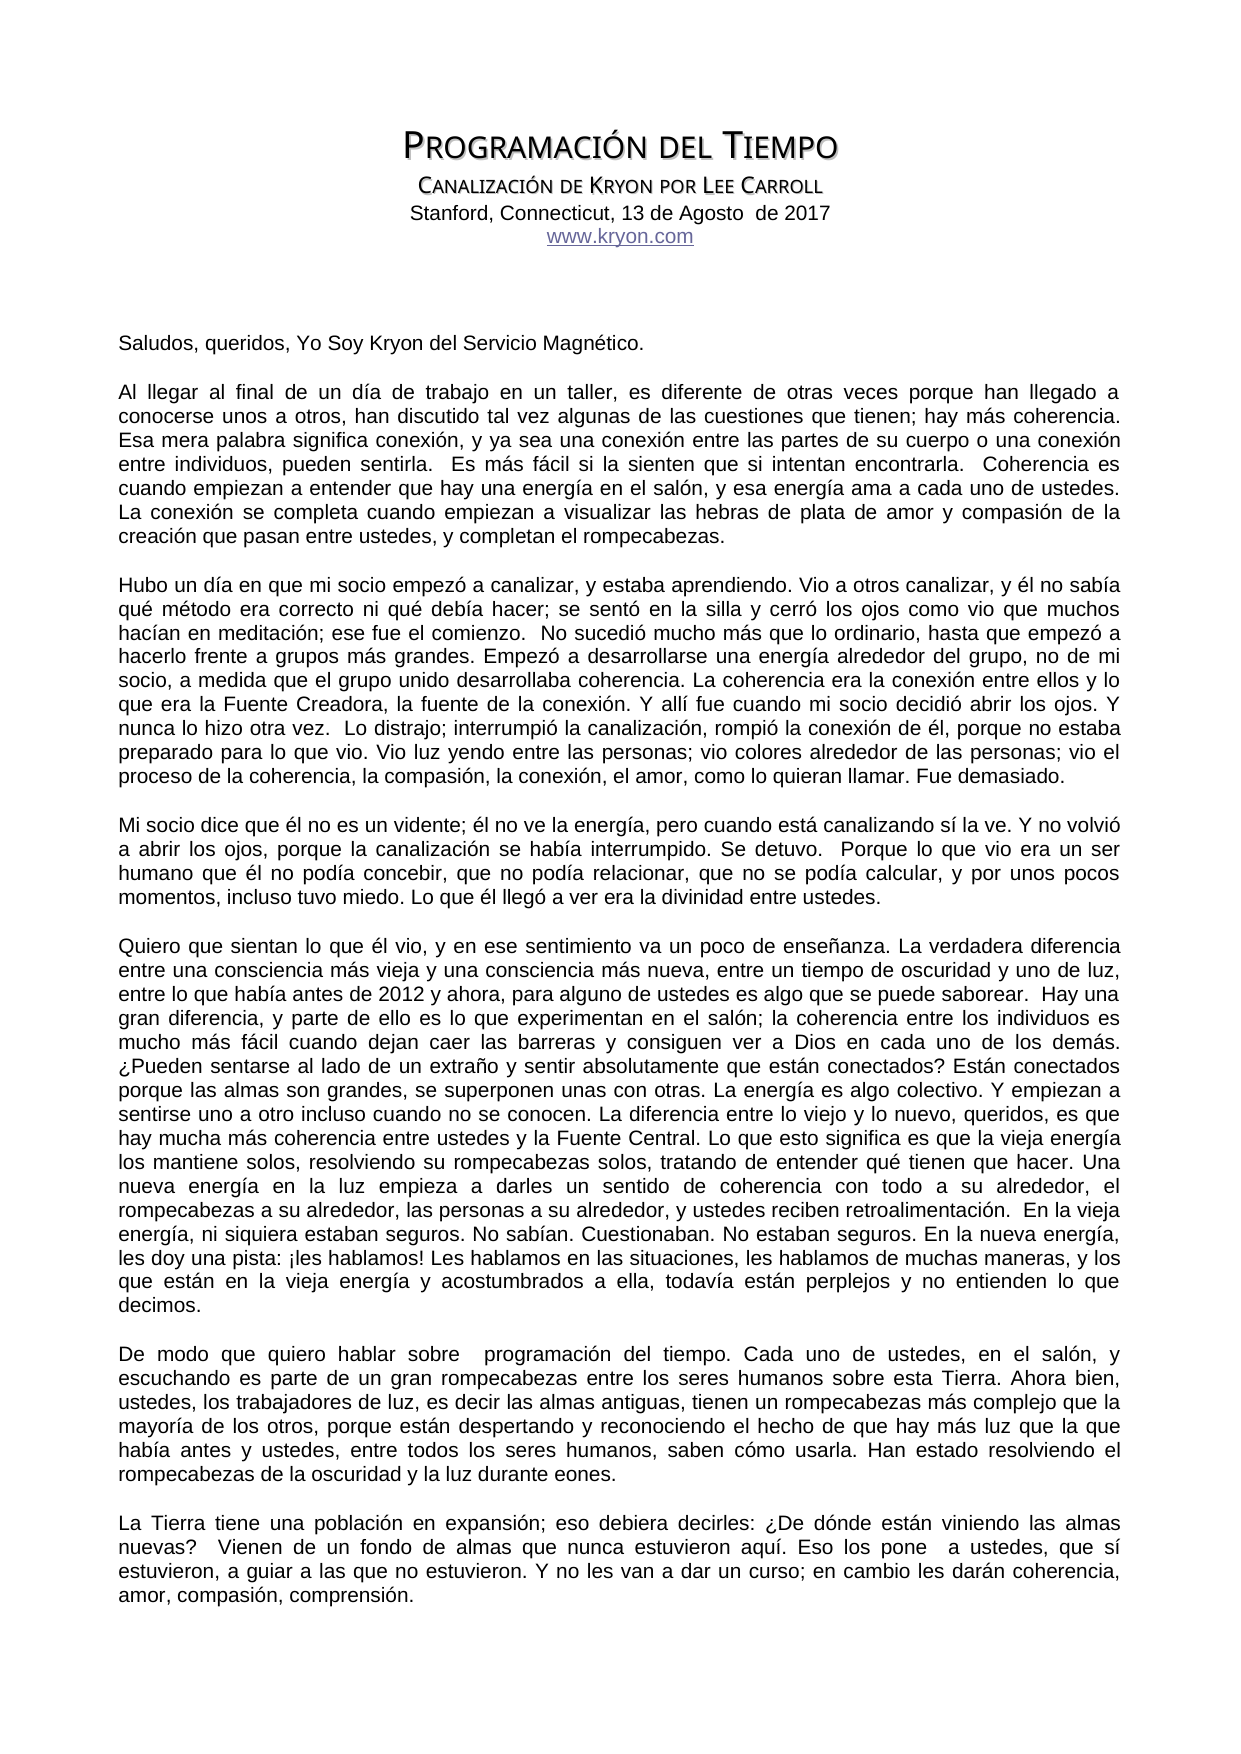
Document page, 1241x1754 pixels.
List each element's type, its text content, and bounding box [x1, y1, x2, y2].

text Al llegar al final de un día de trabajo en un taller, es diferente de otras veces porque han llegado a conocerse unos a otros, han discutido tal vez algunas de las cuestiones que tienen; hay más coherencia. Esa mera palabra significa conexión, y ya sea una conexión entre las partes de su cuerpo o una conexión entre individuos, pueden sentirla. Es más fácil si la sienten que si intentan encontrarla. Coherencia es cuando empiezan a entender que hay una energía en el salón, y esa energía ama a cada uno de ustedes. La conexión se completa cuando empiezan a visualizar las hebras de plata de amor y compasión de la creación que pasan entre ustedes, y completan el rompecabezas. [118, 380, 1122, 547]
text Mi socio dice que él no es un vidente; él no ve la energía, pero cuando está canalizando sí la ve. Y no volvió a abrir los ojos, porque la canalización se había interrumpido. Se detuvo. Porque lo que vio era un ser humano que él no podía concebir, que no podía relacionar, que no se podía calcular, y por unos pocos momentos, incluso tuvo miedo. Lo que él llegó a ver era la divinidad entre ustedes. [118, 813, 1122, 909]
text Saludos, queridos, Yo Soy Kryon del Servicio Magnético. [118, 331, 1122, 355]
text Programación del Tiempo Canalización de Kryon por Lee Carroll [118, 118, 1122, 200]
text Hubo un día en que mi socio empezó a canalizar, y estaba aprendiendo. Vio a otros canalizar, y él no sabía qué método era correcto ni qué debía hacer; se sentó en la silla y cerró los ojos como vio que muchos hacían en meditación; ese fue el comienzo. No sucedió mucho más que lo ordinario, hasta que empezó a hacerlo frente a grupos más grandes. Empezó a desarrollarse una energía alrededor del grupo, no de mi socio, a medida que el grupo unido desarrollaba coherencia. La coherencia era la conexión entre ellos y lo que era la Fuente Creadora, la fuente de la conexión. Y allí fue cuando mi socio decidió abrir los ojos. Y nunca lo hizo otra vez. Lo distrajo; interrumpió la canalización, rompió la conexión de él, porque no estaba preparado para lo que vio. Vio luz yendo entre las personas; vio colores alrededor de las personas; vio el proceso de la coherencia, la compasión, la conexión, el amor, como lo quieran llamar. Fue demasiado. [118, 572, 1122, 788]
text Quiero que sientan lo que él vio, y en ese sentimiento va un poco de enseñanza. La verdadera diferencia entre una consciencia más vieja y una consciencia más nueva, entre un tiempo de oscuridad y uno de luz, entre lo que había antes de 2012 y ahora, para alguno de ustedes es algo que se puede saborear. Hay una gran diferencia, y parte de ello es lo que experimentan en el salón; la coherencia entre los individuos es mucho más fácil cuando dejan caer las barreras y consiguen ver a Dios en cada uno de los demás. ¿Pueden sentarse al lado de un extraño y sentir absolutamente que están conectados? Están conectados porque las almas son grandes, se superponen unas con otras. La energía es algo colectivo. Y empiezan a sentirse uno a otro incluso cuando no se conocen. La diferencia entre lo viejo y lo nuevo, queridos, es que hay mucha más coherencia entre ustedes y la Fuente Central. Lo que esto significa es que la vieja energía los mantiene solos, resolviendo su rompecabezas solos, tratando de entender qué tienen que hacer. Una nueva energía en la luz empieza a darles un sentido de coherencia con todo a su alrededor, el rompecabezas a su alrededor, las personas a su alrededor, y ustedes reciben retroalimentación. En la vieja energía, ni siquiera estaban seguros. No sabían. Cuestionaban. No estaban seguros. En la nueva energía, les doy una pista: ¡les hablamos! Les hablamos en las situaciones, les hablamos de muchas maneras, y los que están en la vieja energía y acostumbrados a ella, todavía están perplejos y no entienden lo que decimos. [118, 934, 1122, 1317]
text De modo que quiero hablar sobre programación del tiempo. Cada uno de ustedes, en el salón, y escuchando es parte de un gran rompecabezas entre los seres humanos sobre esta Tierra. Ahora bien, ustedes, los trabajadores de luz, es decir las almas antiguas, tienen un rompecabezas más complejo que la mayoría de los otros, porque están despertando y reconociendo el hecho de que hay más luz que la que había antes y ustedes, entre todos los seres humanos, saben cómo usarla. Han estado resolviendo el rompecabezas de la oscuridad y la luz durante eones. [118, 1342, 1122, 1486]
text Stanford, Connecticut, 13 de Agosto de 2017 [118, 200, 1122, 224]
text www.kryon.com [118, 224, 1122, 248]
text La Tierra tiene una población en expansión; eso debiera decirles: ¿De dónde están viniendo las almas nuevas? Vienen de un fondo de almas que nunca estuvieron aquí. Eso los pone a ustedes, que sí estuvieron, a guiar a las que no estuvieron. Y no les van a dar un curso; en cambio les darán coherencia, amor, compasión, comprensión. [118, 1511, 1122, 1607]
